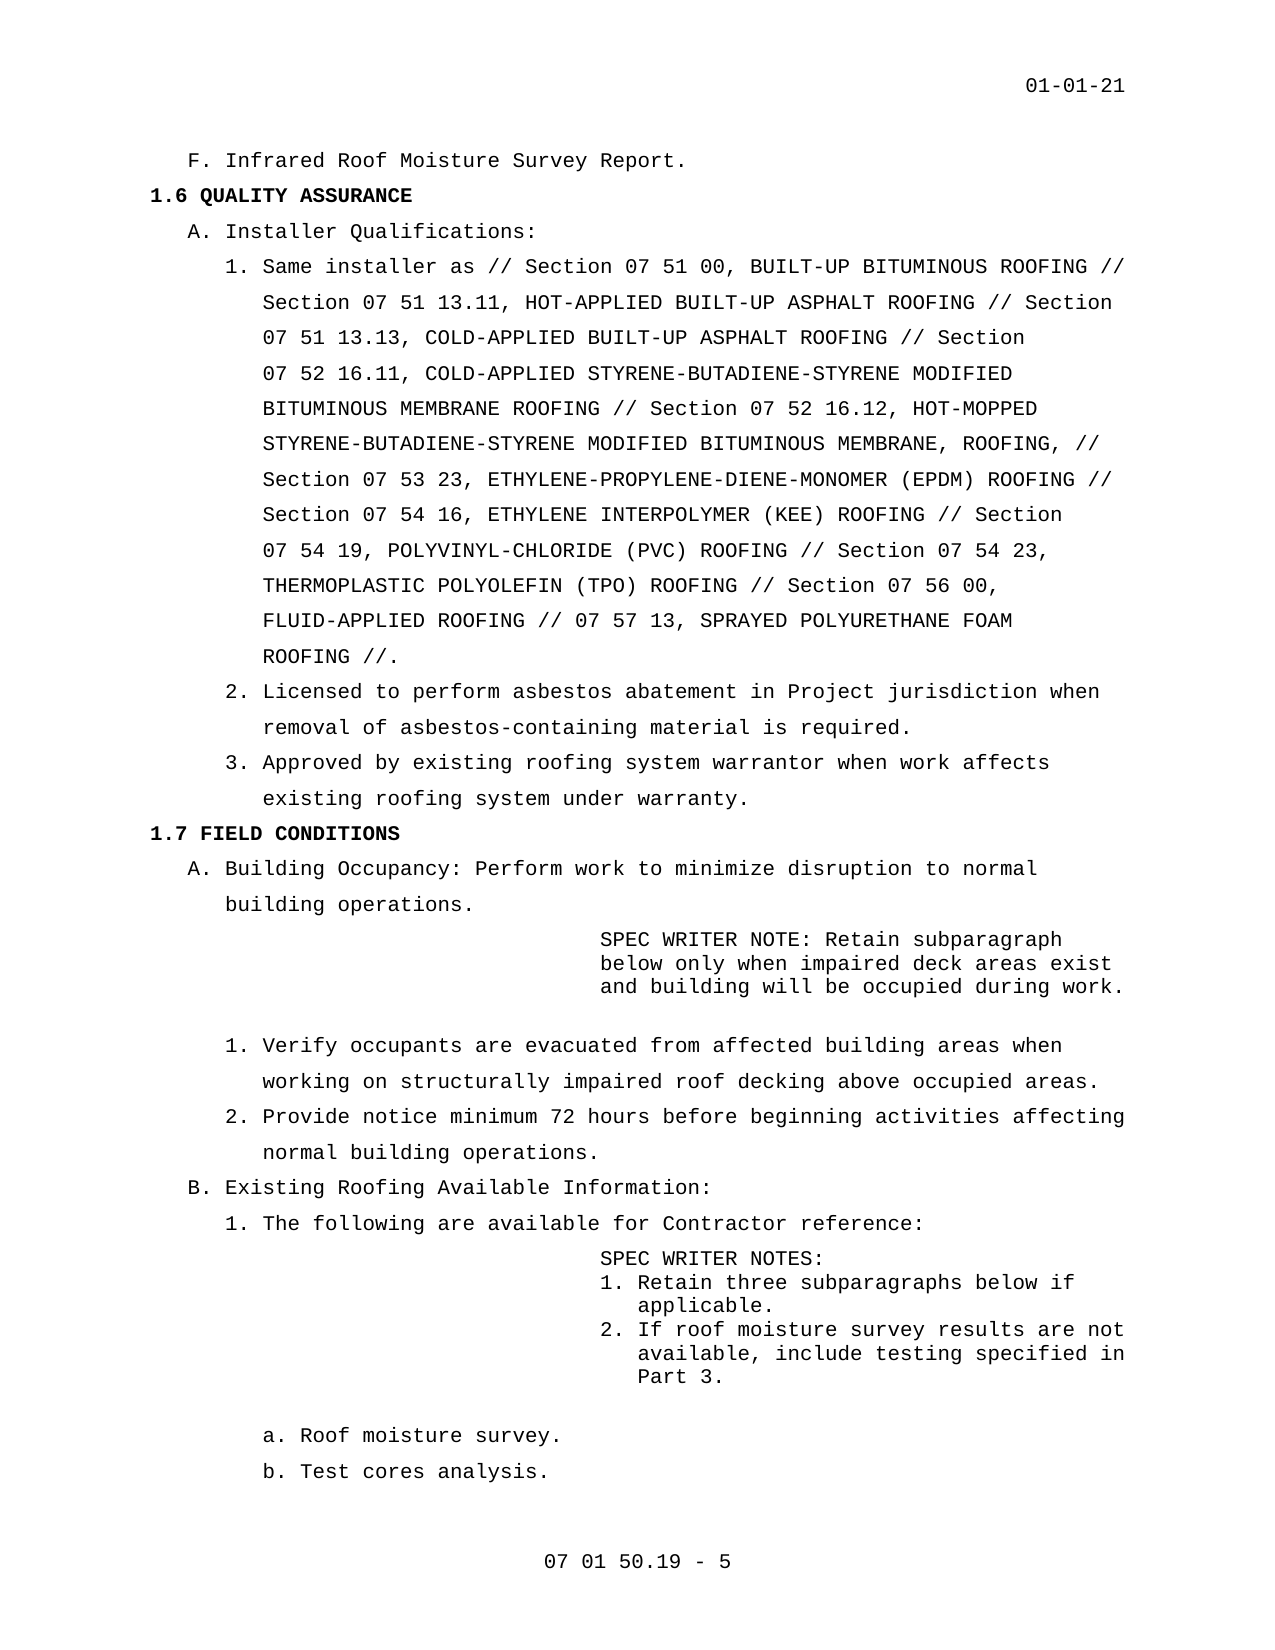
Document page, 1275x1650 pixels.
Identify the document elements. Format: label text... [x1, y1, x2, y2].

text Provide notice minimum 72 hours before beginning activities affecting normal building operations. [225, 1106, 1125, 1165]
text 1. Retain three subparagraphs below if applicable. [600, 1272, 1125, 1319]
text Approved by existing roofing system warrantor when work affects existing roofing system under warranty. [225, 752, 1125, 811]
text SPEC WRITER NOTES: [600, 1248, 1125, 1272]
text FIELD CONDITIONS [150, 823, 1125, 847]
text 2. If roof moisture survey results are not available, include testing specified in Part 3. [600, 1319, 1125, 1390]
text Verify occupants are evacuated from affected building areas when working on structurally impaired roof decking above occupied areas. [225, 1036, 1125, 1094]
text Same installer as // Section 07 51 00, BUILT-UP BITUMINOUS ROOFING // Section 07 51 13.11, HOT-APPLIED BUILT-UP ASPHALT ROOFING // Section 07 51 13.13, COLD-APPLIED BUILT-UP ASPHALT ROOFING // Section 07 52 16.11, COLD-APPLIED STYRENE-BUTADIENE-STYRENE MODIFIED BITUMINOUS MEMBRANE ROOFING // Section 07 52 16.12, HOT-MOPPED STYRENE-BUTADIENE-STYRENE MODIFIED BITUMINOUS MEMBRANE, ROOFING, // Section 07 53 23, ETHYLENE-PROPYLENE-DIENE-MONOMER (EPDM) ROOFING // Section 07 54 16, ETHYLENE INTERPOLYMER (KEE) ROOFING // Section 07 54 19, POLYVINYL-CHLORIDE (PVC) ROOFING // Section 07 54 23, THERMOPLASTIC POLYOLEFIN (TPO) ROOFING // Section 07 56 00, FLUID-APPLIED ROOFING // 07 57 13, SPRAYED POLYURETHANE FOAM ROOFING //. [225, 256, 1125, 669]
text Building Occupancy: Perform work to minimize disruption to normal building operations. [187, 858, 1125, 917]
text Test cores analysis. [262, 1461, 1125, 1484]
text SPEC WRITER NOTE: Retain subparagraph below only when impaired deck areas exist and building will be occupied during work. [600, 929, 1125, 1000]
text Infrared Roof Moisture Survey Report. [187, 150, 1125, 174]
text QUALITY ASSURANCE [150, 185, 1125, 209]
text Existing Roofing Available Information: [187, 1177, 1125, 1201]
text Licensed to perform asbestos abatement in Project jurisdiction when removal of asbestos-containing material is required. [225, 681, 1125, 740]
text Installer Qualifications: [187, 221, 1125, 244]
text Roof moisture survey. [262, 1425, 1125, 1449]
text The following are available for Contractor reference: [225, 1213, 1125, 1236]
